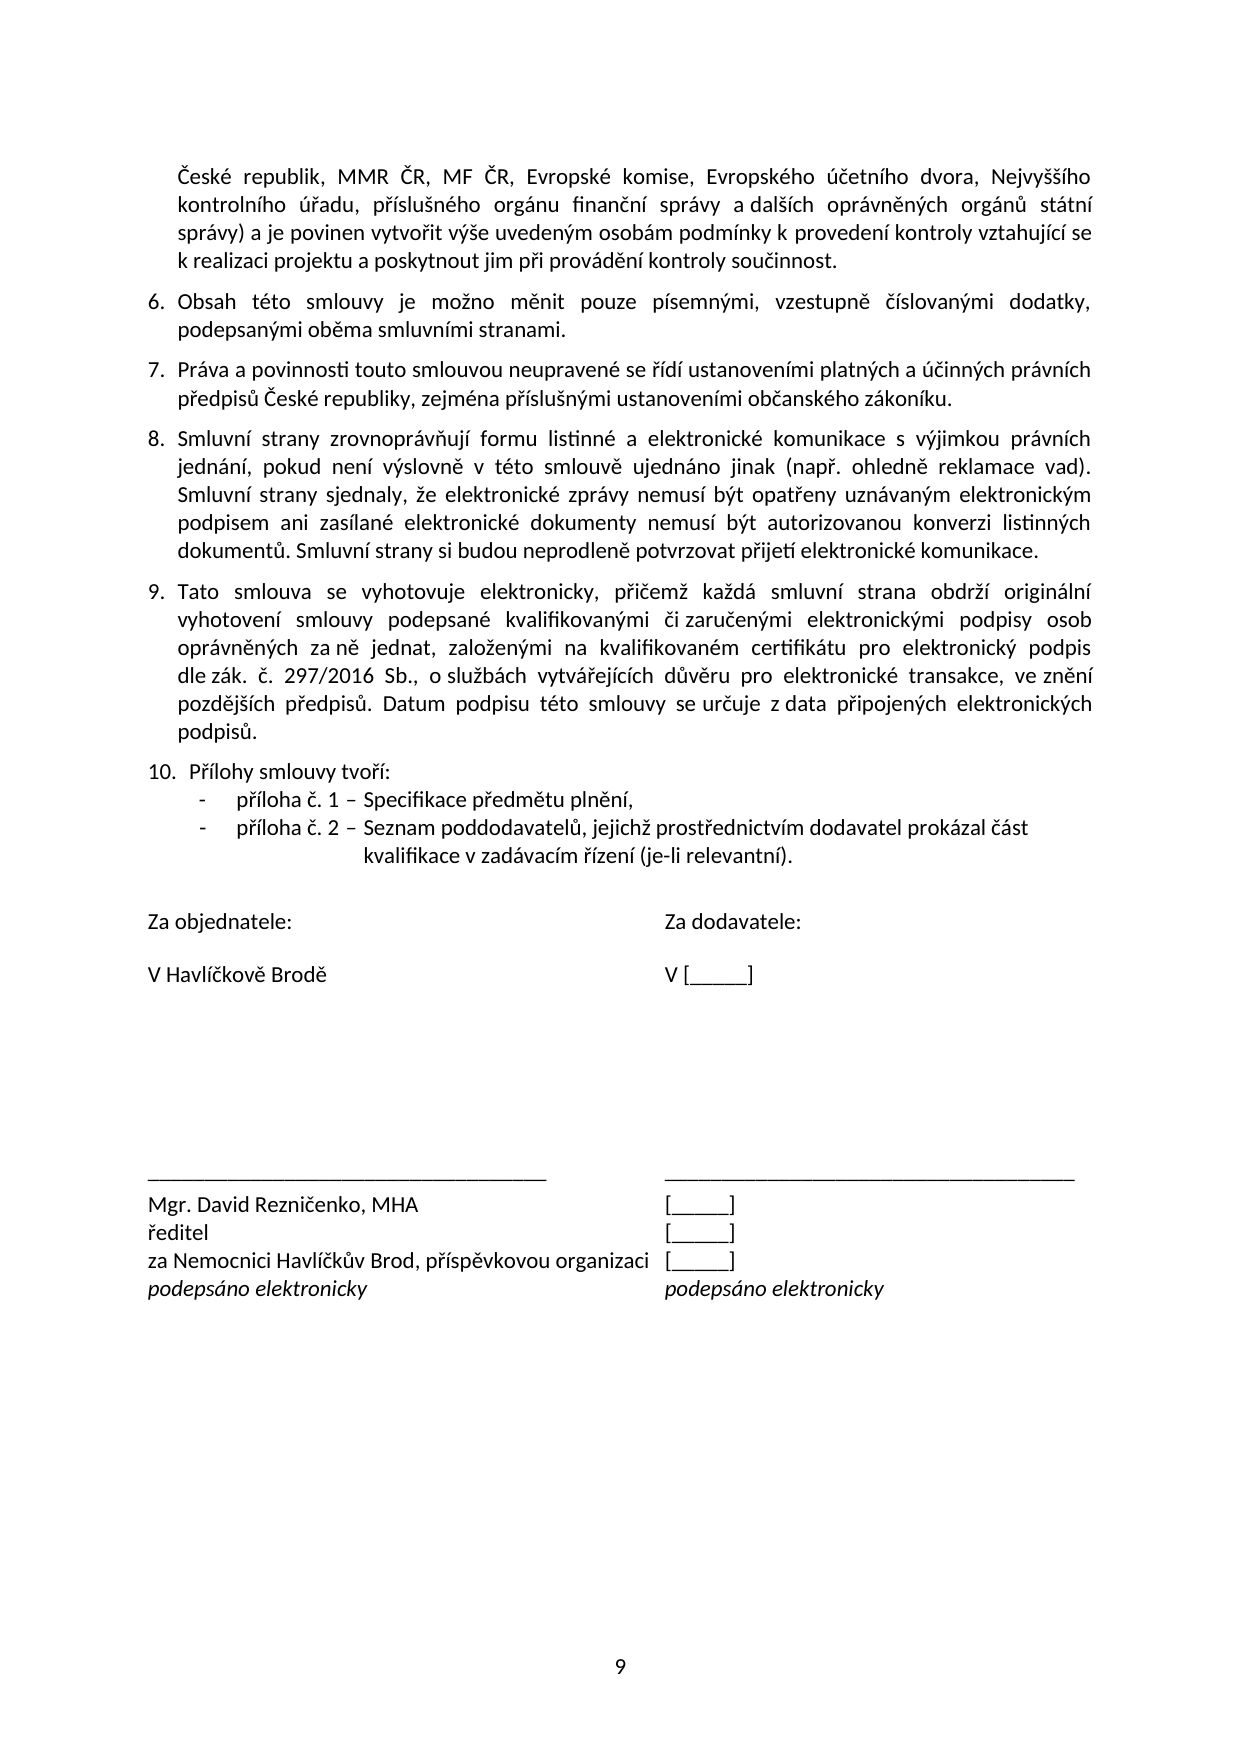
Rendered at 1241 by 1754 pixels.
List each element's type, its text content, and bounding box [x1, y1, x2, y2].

text ředitel [148, 1218, 1093, 1246]
text za Nemocnici Havlíčkův Brod, příspěvkovou organizaci [148, 1246, 1093, 1274]
list Přílohy smlouvy tvoří: [148, 757, 1093, 785]
text V Havlíčkově Brodě V [148, 960, 1093, 988]
list příloha č. 1 – Specifikace předmětu plnění, [199, 785, 1093, 813]
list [148, 162, 1093, 274]
list Smluvní strany zrovnoprávňují formu listinné a elektronické komunikace s výjimkou právních jednání, pokud není výslovně v této smlouvě ujednáno jinak (např. ohledně reklamace vad). Smluvní strany sjednaly, že elektronické zprávy nemusí být opatřeny uznávaným elektronickým podpisem ani zasílané elektronické dokumenty nemusí být autorizovanou konverzi listinných dokumentů. Smluvní strany si budou neprodleně potvrzovat přijetí elektronické komunikace. [148, 424, 1093, 564]
text Za objednatele: Za dodavatele: [148, 907, 1093, 935]
list Práva a povinnosti touto smlouvou neupravené se řídí ustanoveními platných a účinných právních předpisů České republiky, zejména příslušnými ustanoveními občanského zákoníku. [148, 356, 1093, 412]
list Tato smlouva se vyhotovuje elektronicky, přičemž každá smluvní strana obdrží originální vyhotovení smlouvy podepsané kvalifikovanými či zaručenými elektronickými podpisy osob oprávněných za ně jednat, založenými na kvalifikovaném certifikátu pro elektronický podpis dle zák. č. 297/2016 Sb., o službách vytvářejících důvěru pro elektronické transakce, ve znění pozdějších předpisů. Datum podpisu této smlouvy se určuje z data připojených elektronických podpisů. [148, 577, 1093, 745]
list Obsah této smlouvy je možno měnit pouze písemnými, vzestupně číslovanými dodatky, podepsanými oběma smluvními stranami. [148, 287, 1093, 343]
text podepsáno elektronicky podepsáno elektronicky [148, 1274, 1093, 1302]
list příloha č. 2 – Seznam poddodavatelů, jejichž prostřednictvím dodavatel prokázal část kvalifikace v zadávacím řízení (je-li relevantní). [199, 813, 1093, 869]
text Mgr. David Rezničenko, MHA [148, 1190, 1093, 1218]
text ___________________________________ ____________________________________ [148, 1156, 1093, 1184]
